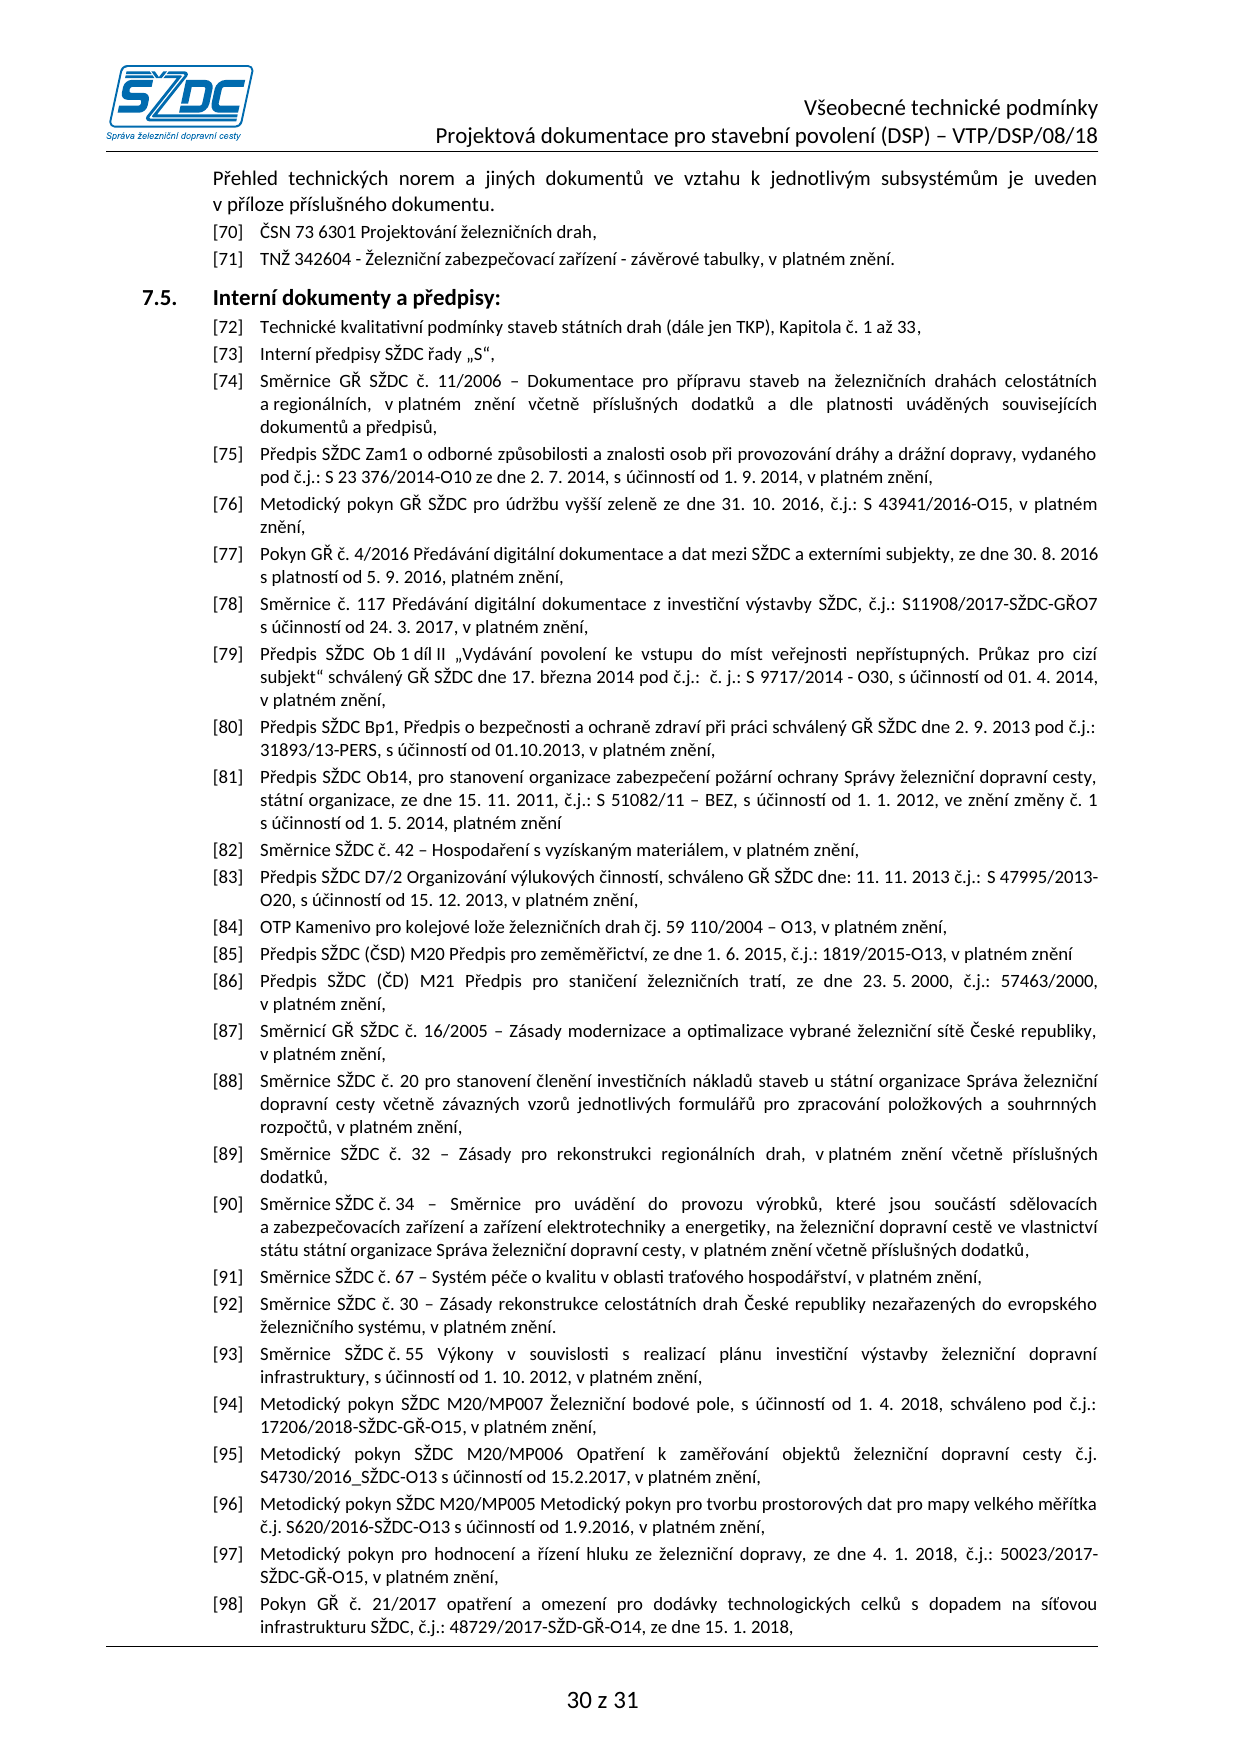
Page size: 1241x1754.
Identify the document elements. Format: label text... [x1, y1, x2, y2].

text Směrnice SŽDC č. 34 – Směrnice pro uvádění do provozu výrobků, které jsou součástí sdělovacích a zabezpečovacích zařízení a zařízení elektrotechniky a energetiky, na železniční dopravní cestě ve vlastnictví státu státní organizace Správa železniční dopravní cesty, v platném znění včetně příslušných dodatků, [213, 1192, 1098, 1261]
text Přehled technických norem a jiných dokumentů ve vztahu k jednotlivým subsystémům je uveden v příloze příslušného dokumentu. [213, 165, 1098, 216]
text ČSN 73 6301 Projektování železničních drah, [213, 220, 1098, 243]
text Směrnice GŘ SŽDC č. 11/2006 – Dokumentace pro přípravu staveb na železničních drahách celostátních a regionálních, v platném znění včetně příslušných dodatků a dle platnosti uváděných souvisejících dokumentů a předpisů, [213, 369, 1098, 438]
text Směrnicí GŘ SŽDC č. 16/2005 – Zásady modernizace a optimalizace vybrané železniční sítě České republiky, v platném znění, [213, 1019, 1098, 1065]
text Směrnice SŽDC č. 30 – Zásady rekonstrukce celostátních drah České republiky nezařazených do evropského železničního systému, v platném znění. [213, 1292, 1098, 1338]
text Směrnice SŽDC č. 55 Výkony v souvislosti s realizací plánu investiční výstavby železniční dopravní infrastruktury, s účinností od 1. 10. 2012, v platném znění, [213, 1342, 1098, 1388]
text Směrnice SŽDC č. 32 – Zásady pro rekonstrukci regionálních drah, v platném znění včetně příslušných dodatků, [213, 1142, 1098, 1188]
text Metodický pokyn SŽDC M20/MP006 Opatření k zaměřování objektů železniční dopravní cesty č.j. S4730/2016_SŽDC-O13 s účinností od 15.2.2017, v platném znění, [213, 1442, 1098, 1488]
text Technické kvalitativní podmínky staveb státních drah (dále jen TKP), Kapitola č. 1 až 33, [213, 315, 1098, 338]
text Předpis SŽDC Ob14, pro stanovení organizace zabezpečení požární ochrany Správy železniční dopravní cesty, státní organizace, ze dne 15. 11. 2011, č.j.: S 51082/11 – BEZ, s účinností od 1. 1. 2012, ve znění změny č. 1 s účinností od 1. 5. 2014, platném znění [213, 765, 1098, 834]
text Pokyn GŘ č. 4/2016 Předávání digitální dokumentace a dat mezi SŽDC a externími subjekty, ze dne 30. 8. 2016 s platností od 5. 9. 2016, platném znění, [213, 542, 1098, 588]
text Předpis SŽDC D7/2 Organizování výlukových činností, schváleno GŘ SŽDC dne: 11. 11. 2013 č.j.: S 47995/2013-O20, s účinností od 15. 12. 2013, v platném znění, [213, 865, 1098, 911]
text Směrnice SŽDC č. 42 – Hospodaření s vyzískaným materiálem, v platném znění, [213, 838, 1098, 861]
text Směrnice SŽDC č. 20 pro stanovení členění investičních nákladů staveb u státní organizace Správa železniční dopravní cesty včetně závazných vzorů jednotlivých formulářů pro zpracování položkových a souhrnných rozpočtů, v platném znění, [213, 1069, 1098, 1138]
text Směrnice č. 117 Předávání digitální dokumentace z investiční výstavby SŽDC, č.j.: S11908/2017-SŽDC-GŘO7 s účinností od 24. 3. 2017, v platném znění, [213, 592, 1098, 638]
text Předpis SŽDC Zam1 o odborné způsobilosti a znalosti osob při provozování dráhy a drážní dopravy, vydaného pod č.j.: S 23 376/2014-O10 ze dne 2. 7. 2014, s účinností od 1. 9. 2014, v platném znění, [213, 442, 1098, 488]
text Metodický pokyn pro hodnocení a řízení hluku ze železniční dopravy, ze dne 4. 1. 2018, č.j.: 50023/2017-SŽDC-GŘ-O15, v platném znění, [213, 1542, 1098, 1588]
text Předpis SŽDC (ČSD) M20 Předpis pro zeměměřictví, ze dne 1. 6. 2015, č.j.: 1819/2015-O13, v platném znění [213, 942, 1098, 965]
text Metodický pokyn SŽDC M20/MP007 Železniční bodové pole, s účinností od 1. 4. 2018, schváleno pod č.j.: 17206/2018-SŽDC-GŘ-O15, v platném znění, [213, 1392, 1098, 1438]
text Směrnice SŽDC č. 67 – Systém péče o kvalitu v oblasti traťového hospodářství, v platném znění, [213, 1265, 1098, 1288]
text TNŽ 342604 - Železniční zabezpečovací zařízení - závěrové tabulky, v platném znění. [213, 247, 1098, 270]
text OTP Kamenivo pro kolejové lože železničních drah čj. 59 110/2004 – O13, v platném znění, [213, 915, 1098, 938]
text Metodický pokyn SŽDC M20/MP005 Metodický pokyn pro tvorbu prostorových dat pro mapy velkého měřítka č.j. S620/2016-SŽDC-O13 s účinností od 1.9.2016, v platném znění, [213, 1492, 1098, 1538]
text Interní dokumenty a předpisy: [142, 283, 1098, 311]
text Interní předpisy SŽDC řady „S“, [213, 342, 1098, 365]
text Pokyn GŘ č. 21/2017 opatření a omezení pro dodávky technologických celků s dopadem na síťovou infrastrukturu SŽDC, č.j.: 48729/2017-SŽD-GŘ-O14, ze dne 15. 1. 2018, [213, 1592, 1098, 1638]
text Předpis SŽDC Ob 1 díl II „Vydávání povolení ke vstupu do míst veřejnosti nepřístupných. Průkaz pro cizí subjekt“ schválený GŘ SŽDC dne 17. března 2014 pod č.j.: č. j.: S 9717/2014 - O30, s účinností od 01. 4. 2014, v platném znění, [213, 642, 1098, 711]
text Předpis SŽDC Bp1, Předpis o bezpečnosti a ochraně zdraví při práci schválený GŘ SŽDC dne 2. 9. 2013 pod č.j.: 31893/13-PERS, s účinností od 01.10.2013, v platném znění, [213, 715, 1098, 761]
text Předpis SŽDC (ČD) M21 Předpis pro staničení železničních tratí, ze dne 23. 5. 2000, č.j.: 57463/2000, v platném znění, [213, 969, 1098, 1015]
text Metodický pokyn GŘ SŽDC pro údržbu vyšší zeleně ze dne 31. 10. 2016, č.j.: S 43941/2016-O15, v platném znění, [213, 492, 1098, 538]
